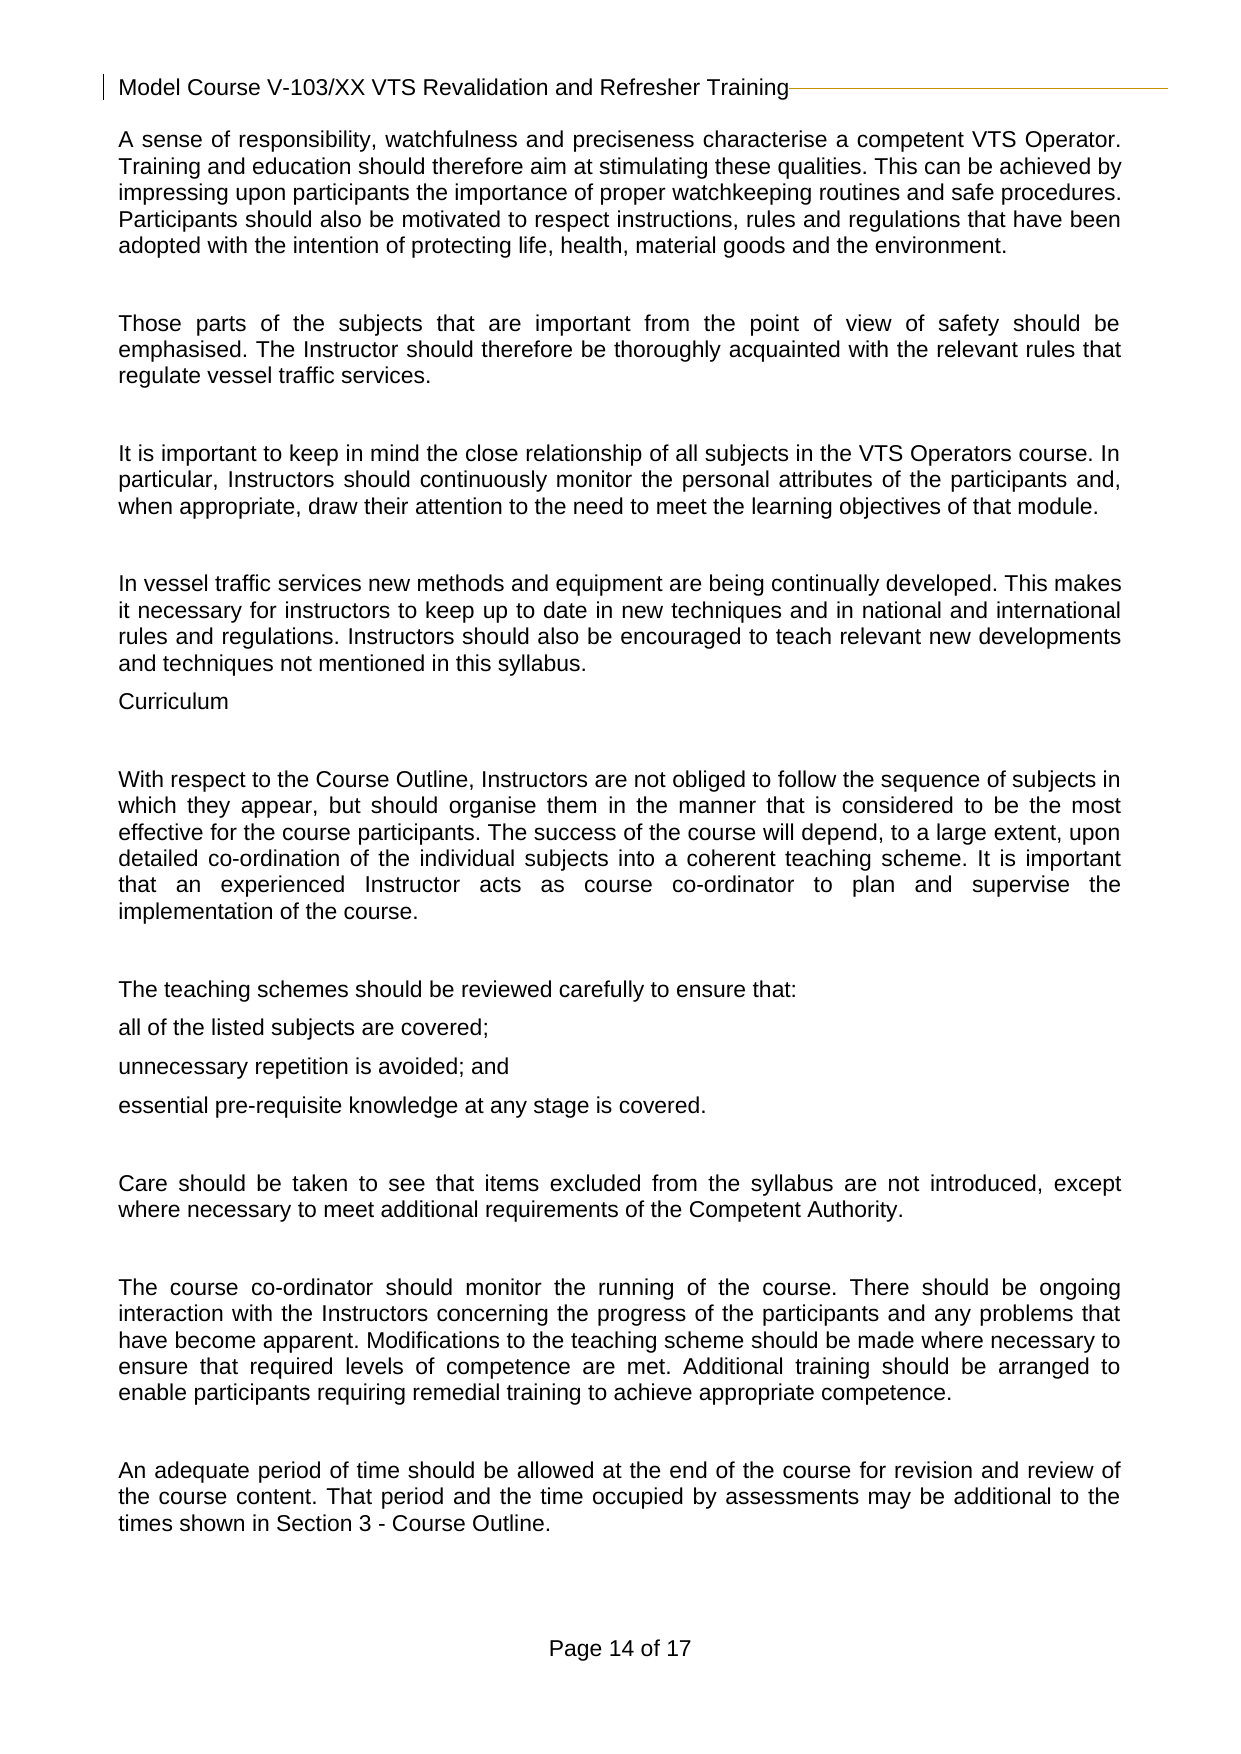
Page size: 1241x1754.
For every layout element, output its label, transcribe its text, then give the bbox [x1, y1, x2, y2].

text With respect to the Course Outline, Instructors are not obliged to follow the sequence of subjects in which they appear, but should organise them in the manner that is considered to be the most effective for the course participants. The success of the course will depend, to a large extent, upon detailed co-ordination of the individual subjects into a coherent teaching scheme. It is important that an experienced Instructor acts as course co-ordinator to plan and supervise the implementation of the course. [118, 766, 1122, 924]
text unnecessary repetition is avoided; and [118, 1053, 1122, 1079]
text Care should be taken to see that items excluded from the syllabus are not introduced, except where necessary to meet additional requirements of the Competent Authority. [118, 1170, 1122, 1222]
text Curriculum [118, 688, 1122, 715]
text all of the listed subjects are covered; [118, 1014, 1122, 1041]
text Those parts of the subjects that are important from the point of view of safety should be emphasised. The Instructor should therefore be thoroughly acquainted with the relevant rules that regulate vessel traffic services. [118, 309, 1122, 389]
text It is important to keep in mind the close relationship of all subjects in the VTS Operators course. In particular, Instructors should continuously monitor the personal attributes of the participants and, when appropriate, draw their attention to the need to meet the learning objectives of that module. [118, 440, 1122, 519]
text In vessel traffic services new methods and equipment are being continually developed. This makes it necessary for instructors to keep up to date in new techniques and in national and international rules and regulations. Instructors should also be encouraged to teach relevant new developments and techniques not mentioned in this syllabus. [118, 570, 1122, 676]
text The teaching schemes should be reviewed carefully to ensure that: [118, 976, 1122, 1002]
text A sense of responsibility, watchfulness and preciseness characterise a competent VTS Operator. Training and education should therefore aim at stimulating these qualities. This can be achieved by impressing upon participants the importance of proper watchkeeping routines and safe procedures. Participants should also be motivated to respect instructions, rules and regulations that have been adopted with the intention of protecting life, health, material goods and the environment. [118, 126, 1122, 258]
text essential pre-requisite knowledge at any stage is covered. [118, 1092, 1122, 1118]
text The course co-ordinator should monitor the running of the course. There should be ongoing interaction with the Instructors concerning the progress of the participants and any problems that have become apparent. Modifications to the teaching scheme should be made where necessary to ensure that required levels of competence are met. Additional training should be arranged to enable participants requiring remedial training to achieve appropriate competence. [118, 1274, 1122, 1406]
text An adequate period of time should be allowed at the end of the course for revision and review of the course content. That period and the time occupied by assessments may be additional to the times shown in Section 3 - Course Outline. [118, 1457, 1122, 1536]
